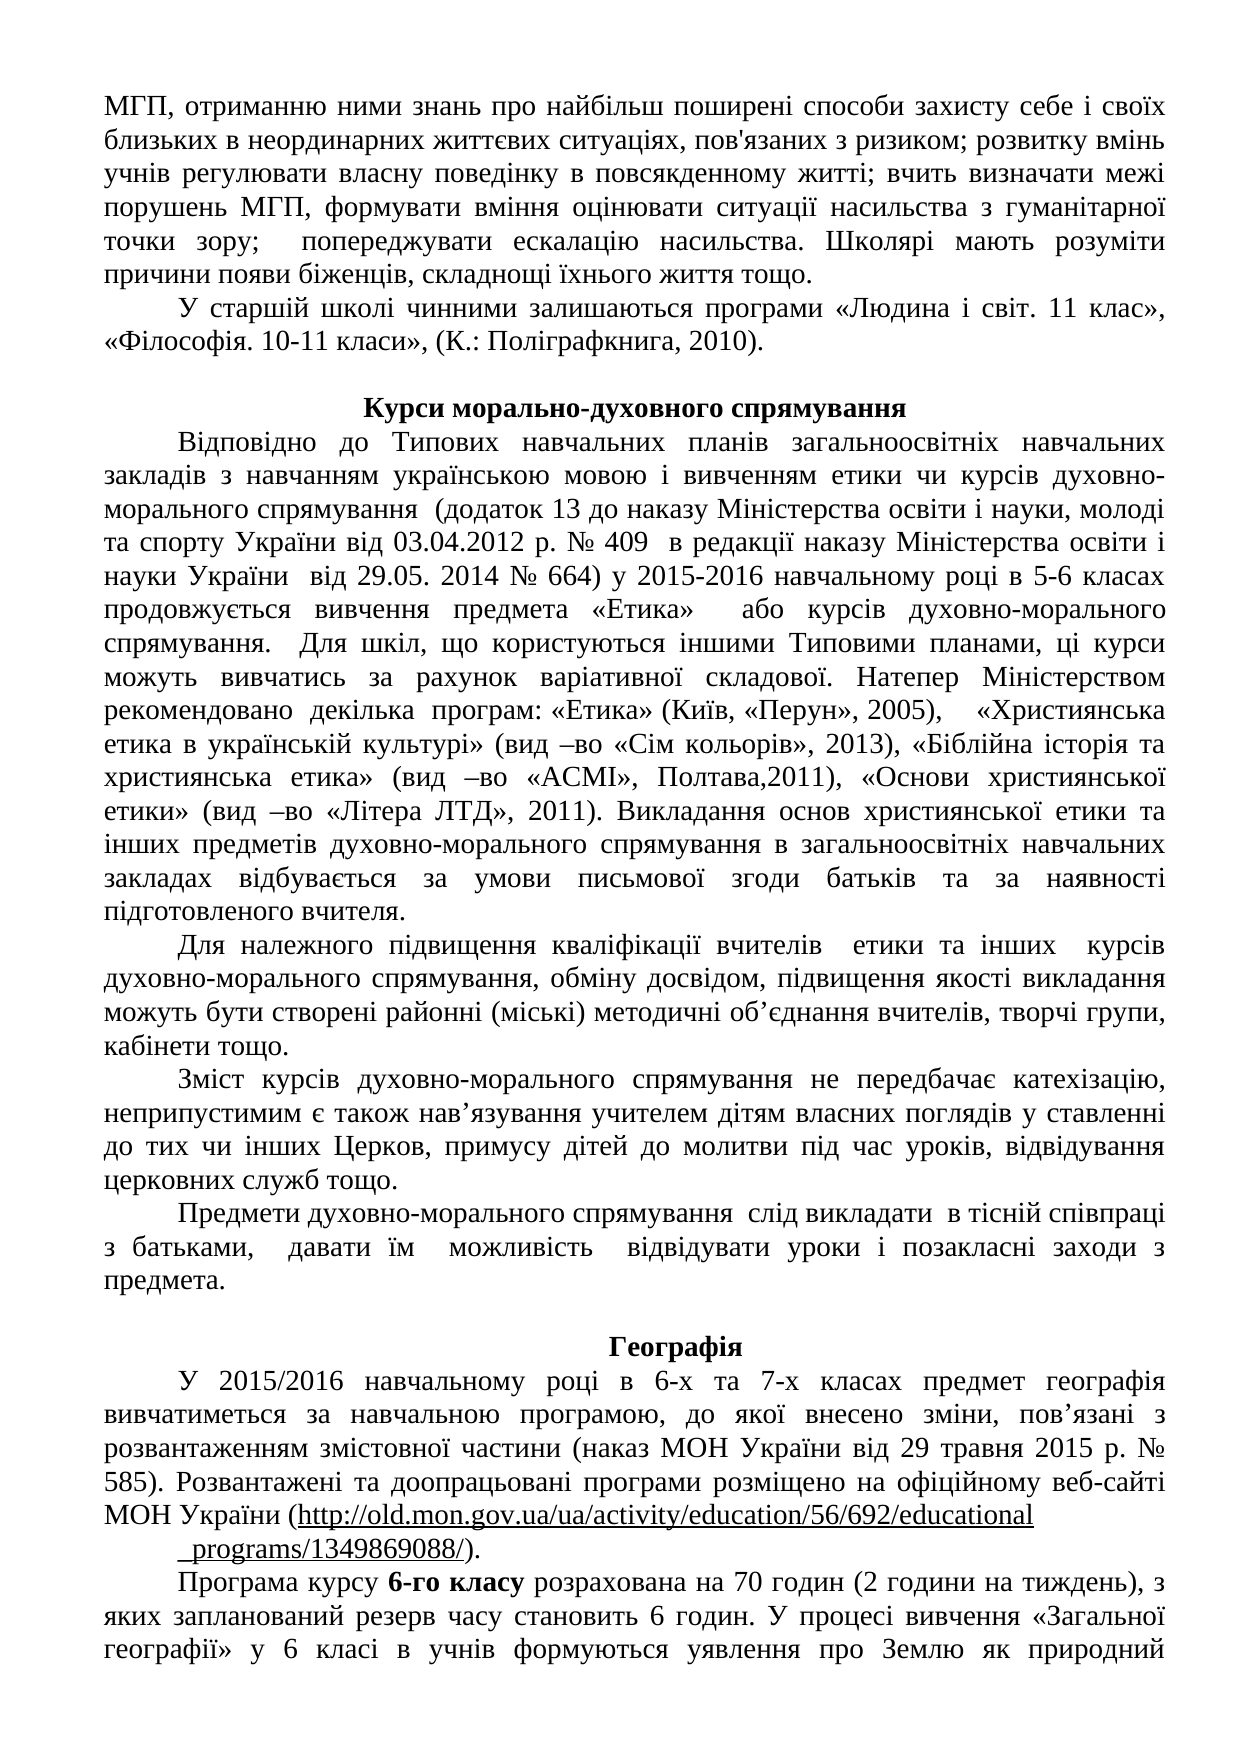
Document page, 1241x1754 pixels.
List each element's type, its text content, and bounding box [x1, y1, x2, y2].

text Для належного підвищення кваліфікації вчителів етики та інших курсів духовно-морального спрямування, обміну досвідом, підвищення якості викладання можуть бути створені районні (міські) методичні об’єднання вчителів, творчі групи, кабінети тощо. [103, 927, 1167, 1061]
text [103, 1564, 1167, 1665]
text Географія [103, 1329, 1167, 1363]
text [103, 88, 1167, 290]
text Курси морально-духовного спрямування [103, 390, 1167, 424]
text У 2015/2016 навчальному році в 6-х та 7-х класах предмет географія вивчатиметься за навчальною програмою, до якої внесено зміни, пов’язані з розвантаженням змістовної частини (наказ МОН України від 29 травня 2015 р. № 585). Розвантажені та доопрацьовані програми розміщено на офіційному веб-сайті МОН України (http://old.mon.gov.ua/ua/activity/education/56/692/educational [103, 1363, 1167, 1531]
text _programs/1349869088/). [103, 1531, 1167, 1564]
text Предмети духовно-морального спрямування слід викладати в тісній співпраці з батьками, давати їм можливість відвідувати уроки і позакласні заходи з предмета. [103, 1195, 1167, 1296]
text У старшій школі чинними залишаються програми «Людина і світ. 11 клас», «Філософія. 10-11 класи», (К.: Поліграфкнига, 2010). [103, 290, 1167, 357]
text Зміст курсів духовно-морального спрямування не передбачає катехізацію, неприпустимим є також нав’язування учителем дітям власних поглядів у ставленні до тих чи інших Церков, примусу дітей до молитви під час уроків, відвідування церковних служб тощо. [103, 1061, 1167, 1195]
text Відповідно до Типових навчальних планів загальноосвітніх навчальних закладів з навчанням українською мовою і вивченням етики чи курсів духовно-морального спрямування (додаток 13 до наказу Міністерства освіти і науки, молоді та спорту України від 03.04.2012 р. № 409 в редакції наказу Міністерства освіти і науки України від 29.05. 2014 № 664) у 2015-2016 навчальному році в 5-6 класах продовжується вивчення предмета «Етика» або курсів духовно-морального спрямування. Для шкіл, що користуються іншими Типовими планами, ці курси можуть вивчатись за рахунок варіативної складової. Натепер Міністерством рекомендовано декілька програм: «Етика» (Київ, «Перун», 2005), «Християнська етика в українській культурі» (вид –во «Сім кольорів», 2013), «Біблійна історія та християнська етика» (вид –во «АСМІ», Полтава,2011), «Основи християнської етики» (вид –во «Літера ЛТД», 2011). Викладання основ християнської етики та інших предметів духовно-морального спрямування в загальноосвітніх навчальних закладах відбувається за умови письмової згоди батьків та за наявності підготовленого вчителя. [103, 424, 1167, 927]
